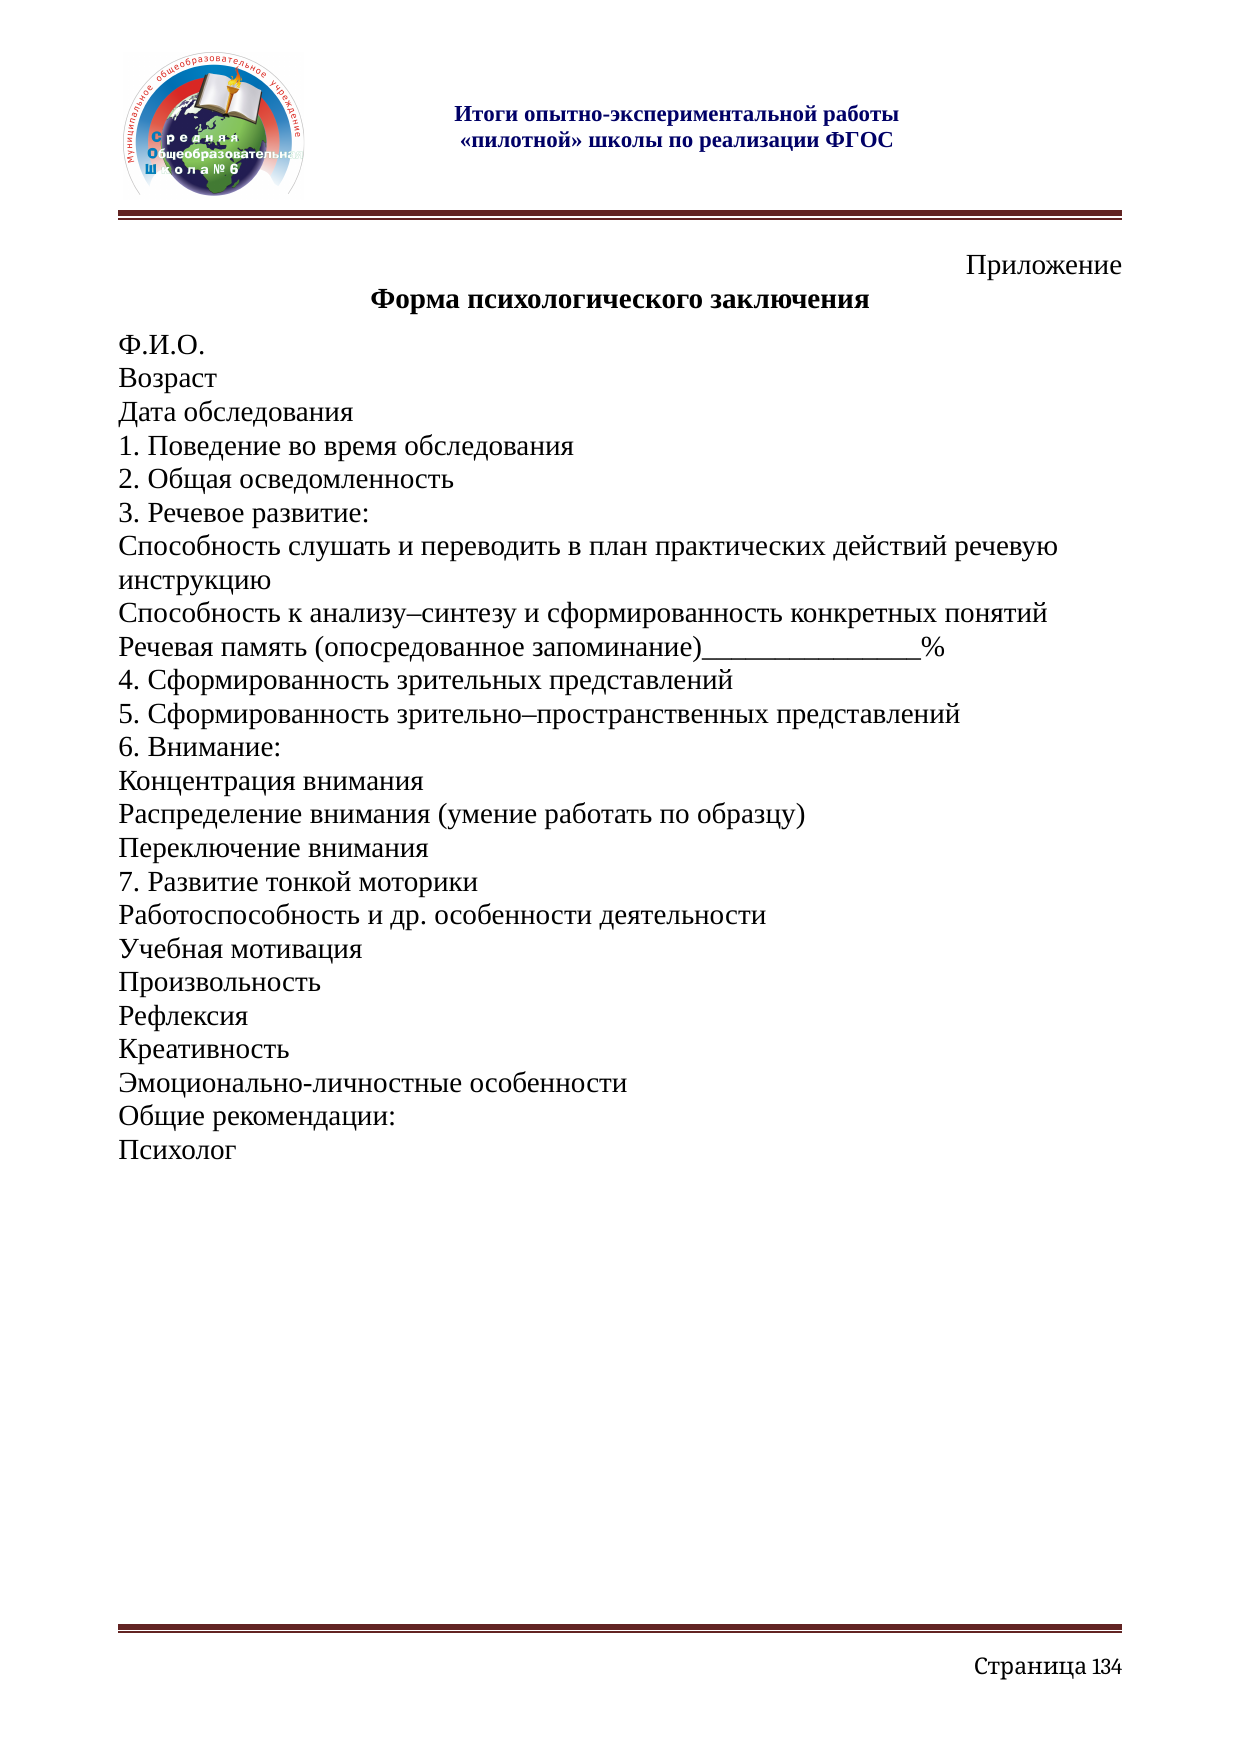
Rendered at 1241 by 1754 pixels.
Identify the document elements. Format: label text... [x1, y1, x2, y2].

picture [123, 52, 305, 199]
text Работоспособность и др. особенности деятельности [118, 897, 1122, 931]
text 7. Развитие тонкой моторики [118, 864, 1122, 897]
text Общие рекомендации: [118, 1098, 1122, 1132]
text 6. Внимание: [118, 729, 1122, 763]
text Ф.И.О. [118, 327, 1122, 361]
text Креативность [118, 1031, 1122, 1065]
text Форма психологического заключения [118, 281, 1122, 314]
text Приложение [118, 247, 1122, 281]
text Распределение внимания (умение работать по образцу) [118, 797, 1122, 830]
text 3. Речевое развитие: [118, 495, 1122, 528]
text 5. Сформированность зрительно–пространственных представлений [118, 696, 1122, 729]
text Концентрация внимания [118, 763, 1122, 797]
text Рефлексия [118, 998, 1122, 1031]
text 2. Общая осведомленность [118, 461, 1122, 495]
text Переключение внимания [118, 830, 1122, 864]
text Возраст [118, 361, 1122, 394]
text 1. Поведение во время обследования [118, 428, 1122, 461]
text Способность к анализу–синтезу и сформированность конкретных понятий [118, 595, 1122, 629]
text 4. Сформированность зрительных представлений [118, 662, 1122, 696]
text Способность слушать и переводить в план практических действий речевую инструкцию [118, 528, 1122, 595]
text Произвольность [118, 964, 1122, 998]
text Учебная мотивация [118, 931, 1122, 964]
text Дата обследования [118, 394, 1122, 428]
text Психолог [118, 1132, 1122, 1166]
text Эмоционально-личностные особенности [118, 1065, 1122, 1098]
text Речевая память (опосредованное запоминание)_______________% [118, 629, 1122, 662]
